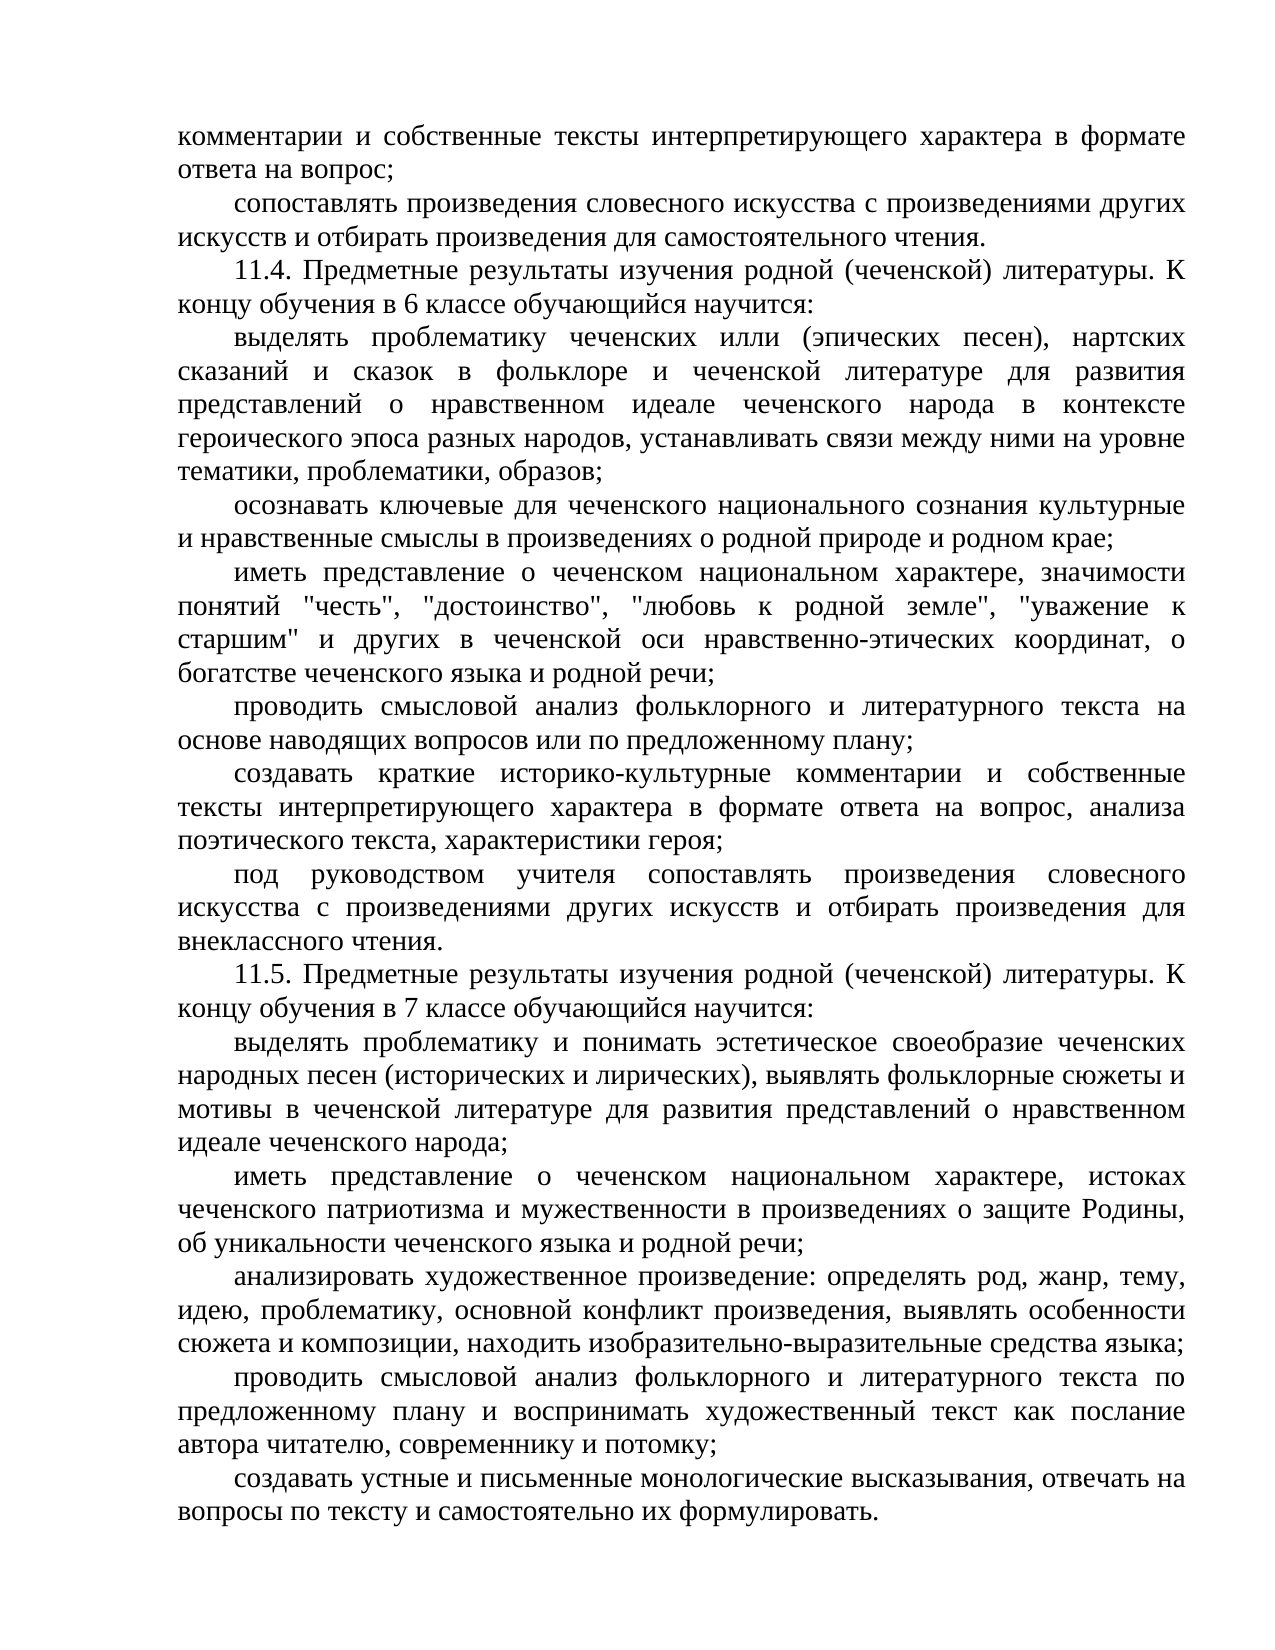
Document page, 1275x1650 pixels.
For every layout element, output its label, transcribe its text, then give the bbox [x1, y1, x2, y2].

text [177, 118, 1186, 185]
text 11.5. Предметные результаты изучения родной (чеченской) литературы. К концу обучения в 7 классе обучающийся научится: [177, 957, 1186, 1024]
text под руководством учителя сопоставлять произведения словесного искусства с произведениями других искусств и отбирать произведения для внеклассного чтения. [177, 856, 1186, 957]
text проводить смысловой анализ фольклорного и литературного текста по предложенному плану и воспринимать художественный текст как послание автора читателю, современнику и потомку; [177, 1359, 1186, 1460]
text иметь представление о чеченском национальном характере, истоках чеченского патриотизма и мужественности в произведениях о защите Родины, об уникальности чеченского языка и родной речи; [177, 1158, 1186, 1258]
text иметь представление о чеченском национальном характере, значимости понятий "честь", "достоинство", "любовь к родной земле", "уважение к старшим" и других в чеченской оси нравственно-этических координат, о богатстве чеченского языка и родной речи; [177, 554, 1186, 688]
text создавать краткие историко-культурные комментарии и собственные тексты интерпретирующего характера в формате ответа на вопрос, анализа поэтического текста, характеристики героя; [177, 755, 1186, 856]
text 11.4. Предметные результаты изучения родной (чеченской) литературы. К концу обучения в 6 классе обучающийся научится: [177, 252, 1186, 319]
text осознавать ключевые для чеченского национального сознания культурные и нравственные смыслы в произведениях о родной природе и родном крае; [177, 487, 1186, 554]
text создавать устные и письменные монологические высказывания, отвечать на вопросы по тексту и самостоятельно их формулировать. [177, 1460, 1186, 1527]
text сопоставлять произведения словесного искусства с произведениями других искусств и отбирать произведения для самостоятельного чтения. [177, 185, 1186, 252]
text анализировать художественное произведение: определять род, жанр, тему, идею, проблематику, основной конфликт произведения, выявлять особенности сюжета и композиции, находить изобразительно-выразительные средства языка; [177, 1258, 1186, 1359]
text проводить смысловой анализ фольклорного и литературного текста на основе наводящих вопросов или по предложенному плану; [177, 688, 1186, 755]
text выделять проблематику чеченских илли (эпических песен), нартских сказаний и сказок в фольклоре и чеченской литературе для развития представлений о нравственном идеале чеченского народа в контексте героического эпоса разных народов, устанавливать связи между ними на уровне тематики, проблематики, образов; [177, 319, 1186, 487]
text выделять проблематику и понимать эстетическое своеобразие чеченских народных песен (исторических и лирических), выявлять фольклорные сюжеты и мотивы в чеченской литературе для развития представлений о нравственном идеале чеченского народа; [177, 1024, 1186, 1158]
